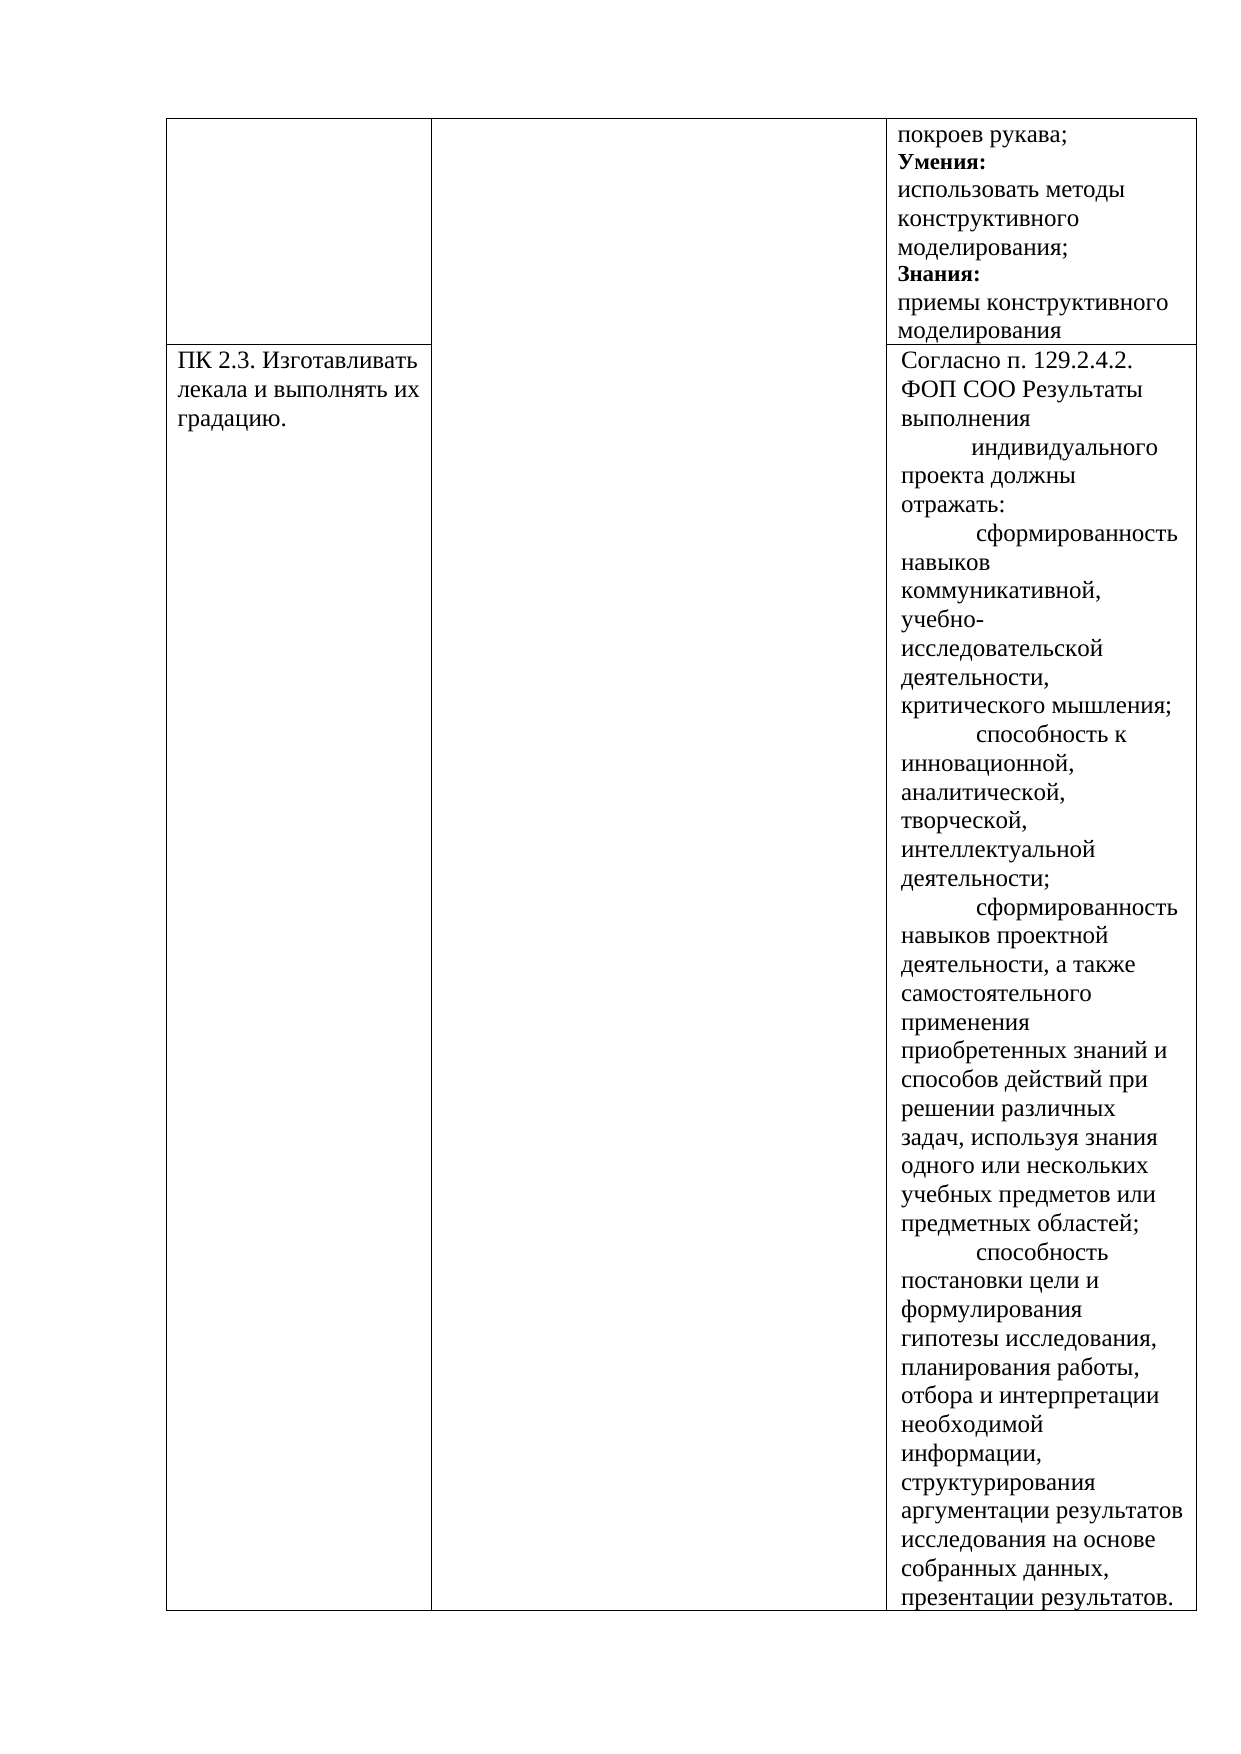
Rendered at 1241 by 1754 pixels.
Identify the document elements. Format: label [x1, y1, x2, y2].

table_cell [167, 345, 431, 1610]
table_cell [167, 119, 431, 344]
table_cell [887, 345, 1196, 1610]
table_cell [887, 119, 1196, 344]
